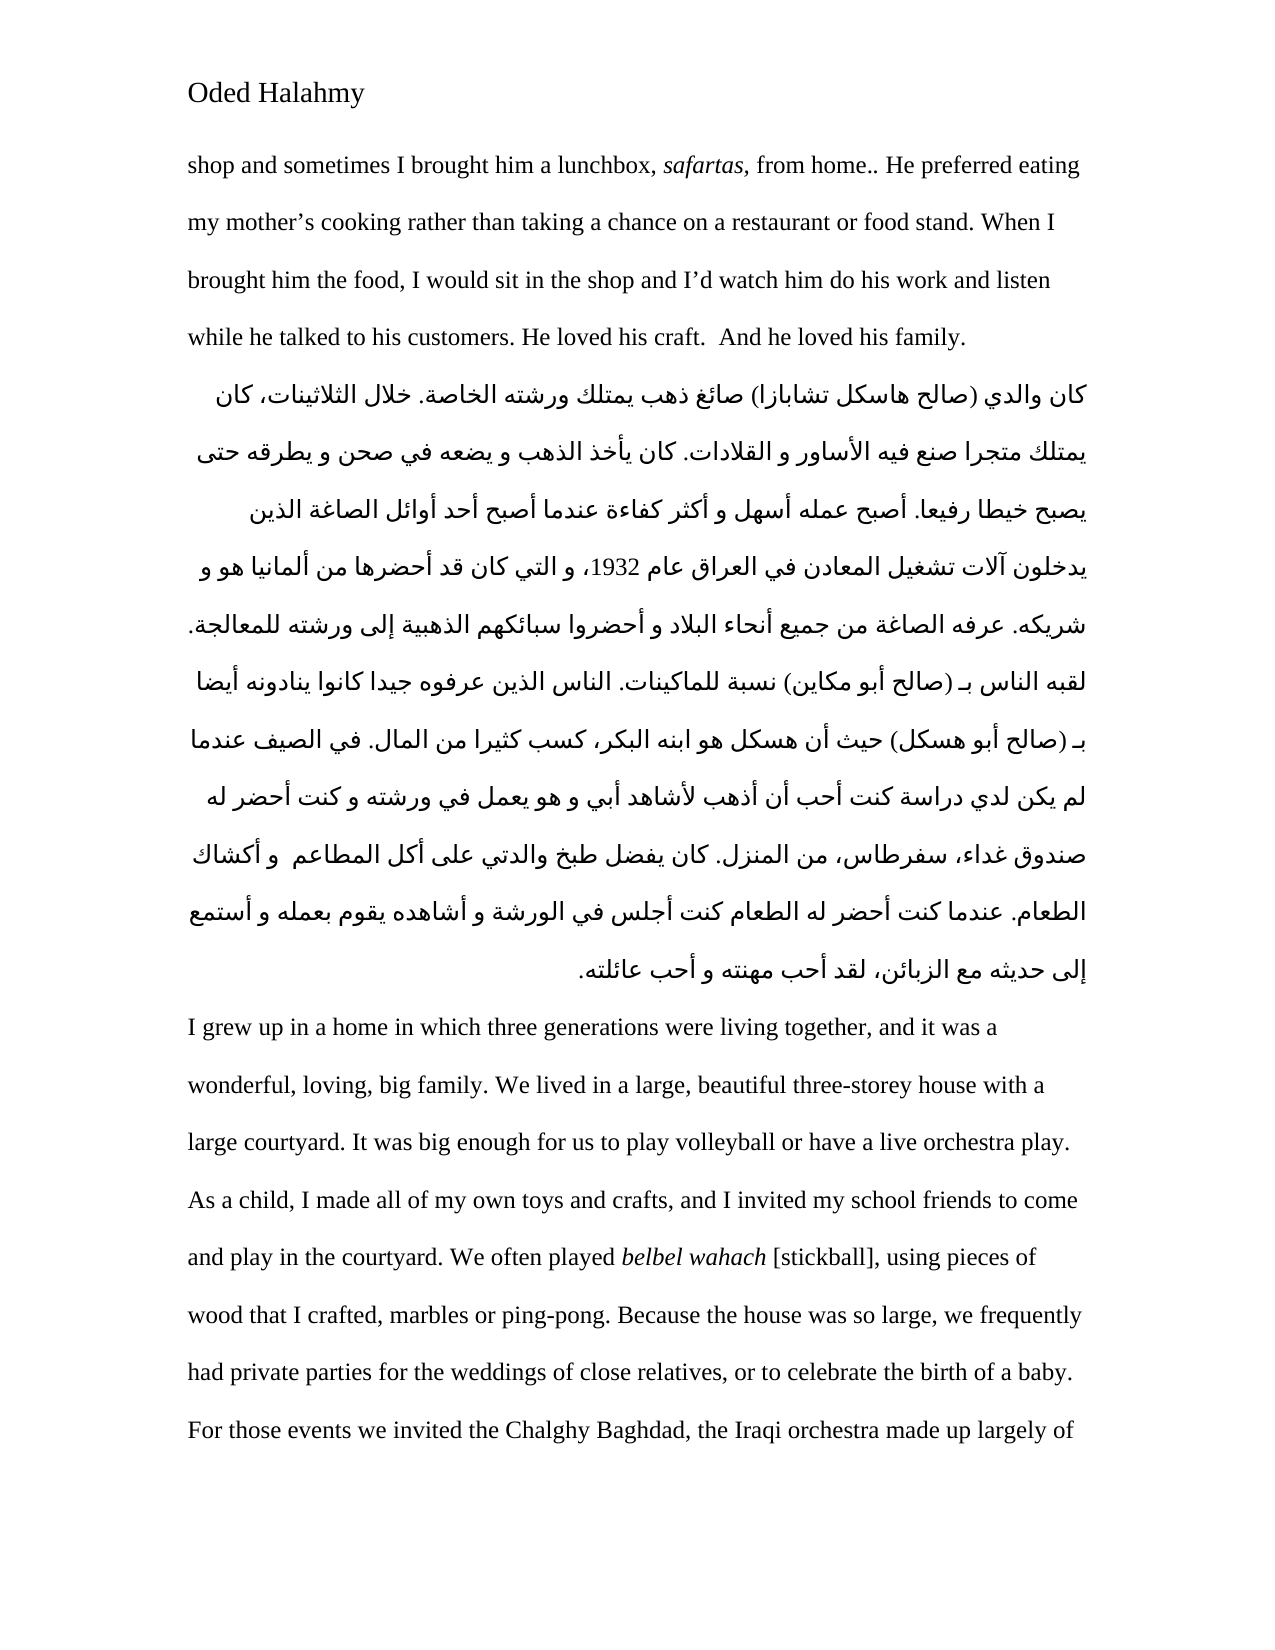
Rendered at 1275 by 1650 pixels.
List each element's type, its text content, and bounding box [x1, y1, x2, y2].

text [187, 1300, 1087, 1444]
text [187, 150, 1087, 351]
text I grew up in a home in which three generations were living together, and it was a wonderful, loving, big family. We lived in a large, beautiful three-storey house with a large courtyard. It was big enough for us to play volleyball or have a live orchestra play. As a child, I made all of my own toys and crafts, and I invited my school friends to come and play in the courtyard. We often played belbel wahach [stickball], using pieces of [187, 1012, 1087, 1271]
text كان والدي (صالح هاسكل تشابازا) صائغ ذهب يمتلك ورشته الخاصة. خلال الثلاثينات، كان يمتلك متجرا صنع فيه الأساور و القلادات. كان يأخذ الذهب و يضعه في صحن و يطرقه حتى يصبح خيطا رفيعا. أصبح عمله أسهل و أكثر كفاءة عندما أصبح أحد أوائل الصاغة الذين يدخلون آلات تشغيل المعادن في العراق عام 1932، و التي كان قد أحضرها من ألمانيا هو و شريكه. عرفه الصاغة من جميع أنحاء البلاد و أحضروا سبائكهم الذهبية إلى ورشته للمعالجة. لقبه الناس بـ (صالح أبو مكاين) نسبة للماكينات. الناس الذين عرفوه جيدا كانوا ينادونه أيضا بـ (صالح أبو هسكل) حيث أن هسكل هو ابنه البكر، كسب كثيرا من المال. في الصيف عندما لم يكن لدي دراسة كنت أحب أن أذهب لأشاهد أبي و هو يعمل في ورشته و كنت أحضر له صندوق غداء، سفرطاس، من المنزل. كان يفضل طبخ والدتي على أكل المطاعم و أكشاك الطعام. عندما كنت أحضر له الطعام كنت أجلس في الورشة و أشاهده يقوم بعمله و أستمع إلى حديثه مع الزبائن، لقد أحب مهنته و أحب عائلته. [187, 380, 1087, 984]
